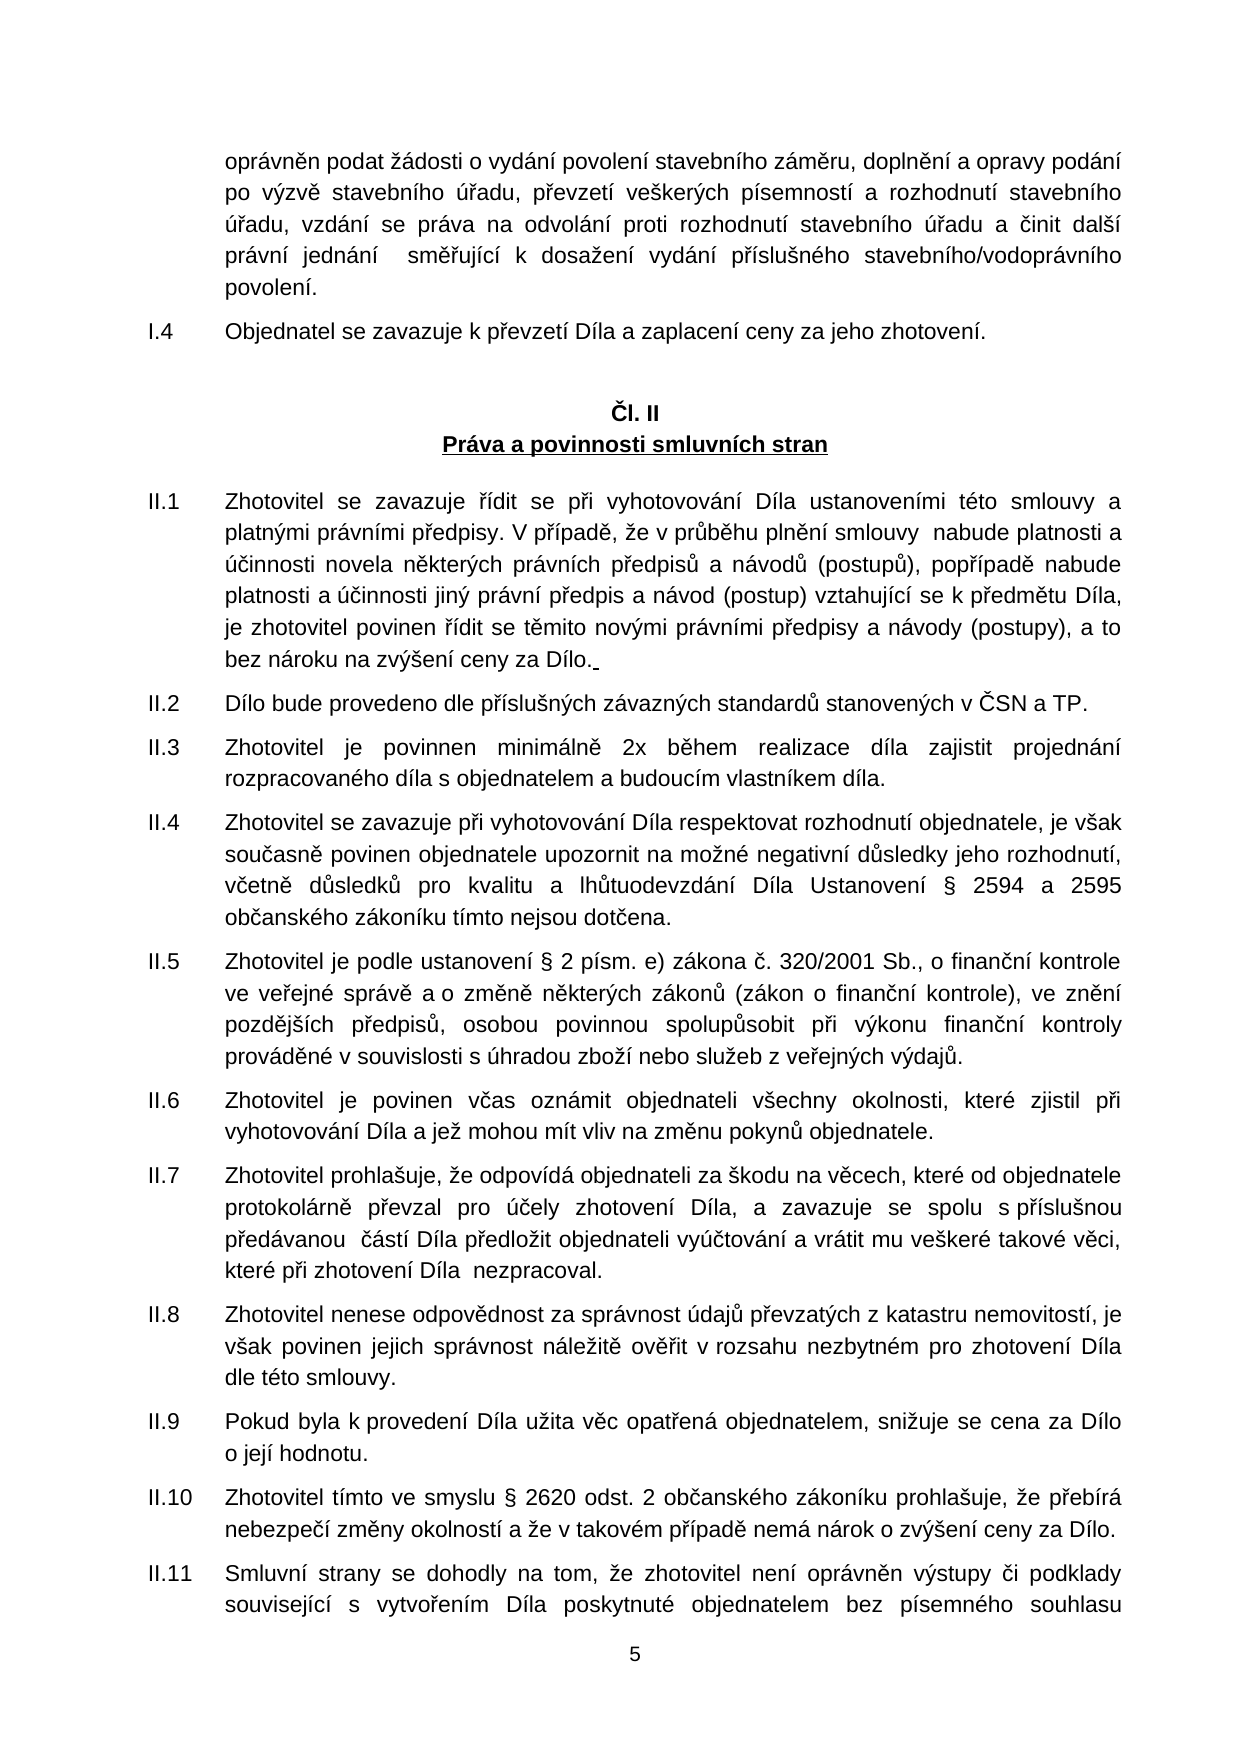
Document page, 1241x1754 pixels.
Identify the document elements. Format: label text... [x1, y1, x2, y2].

list Zhotovitel prohlašuje, že odpovídá objednateli za škodu na věcech, které od objednatele protokolárně převzal pro účely zhotovení Díla, a zavazuje se spolu s příslušnou předávanou částí Díla předložit objednateli vyúčtování a vrátit mu veškeré takové věci, které při zhotovení Díla nezpracoval. [148, 1162, 1122, 1283]
list Dílo bude provedeno dle příslušných závazných standardů stanovených v ČSN a TP. [148, 689, 1122, 716]
list Zhotovitel se zavazuje při vyhotovování Díla respektovat rozhodnutí objednatele, je však současně povinen objednatele upozornit na možné negativní důsledky jeho rozhodnutí, včetně důsledků pro kvalitu a lhůtuodevzdání Díla Ustanovení § 2594 a 2595 občanského zákoníku tímto nejsou dotčena. [148, 809, 1122, 930]
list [148, 1559, 1122, 1617]
list Zhotovitel je povinnen minimálně 2x během realizace díla zajistit projednání rozpracovaného díla s objednatelem a budoucím vlastníkem díla. [148, 734, 1122, 792]
list Objednatel se zavazuje k převzetí Díla a zaplacení ceny za jeho zhotovení. [148, 318, 1122, 344]
list Zhotovitel je podle ustanovení § 2 písm. e) zákona č. 320/2001 Sb., o finanční kontrole ve veřejné správě a o změně některých zákonů (zákon o finanční kontrole), ve znění pozdějších předpisů, osobou povinnou spolupůsobit při výkonu finanční kontroly prováděné v souvislosti s úhradou zboží nebo služeb z veřejných výdajů. [148, 948, 1122, 1069]
list Zhotovitel nenese odpovědnost za správnost údajů převzatých z katastru nemovitostí, je však povinen jejich správnost náležitě ověřit v rozsahu nezbytném pro zhotovení Díla dle této smlouvy. [148, 1301, 1122, 1391]
text Práva a povinnosti smluvních stran [148, 399, 1122, 457]
list Pokud byla k provedení Díla užita věc opatřená objednatelem, snižuje se cena za Dílo o její hodnotu. [148, 1408, 1122, 1466]
list Zhotovitel se zavazuje řídit se při vyhotovování Díla ustanoveními této smlouvy a platnými právními předpisy. V případě, že v průběhu plnění smlouvy nabude platnosti a účinnosti novela některých právních předpisů a návodů (postupů), popřípadě nabude platnosti a účinnosti jiný právní předpis a návod (postup) vztahující se k předmětu Díla, je zhotovitel povinen řídit se těmito novými právními předpisy a návody (postupy), a to bez nároku na zvýšení ceny za Dílo. [148, 488, 1122, 672]
list Zhotovitel tímto ve smyslu § 2620 odst. 2 občanského zákoníku prohlašuje, že přebírá nebezpečí změny okolností a že v takovém případě nemá nárok o zvýšení ceny za Dílo. [148, 1484, 1122, 1542]
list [148, 148, 1122, 300]
list Zhotovitel je povinen včas oznámit objednateli všechny okolnosti, které zjistil při vyhotovování Díla a jež mohou mít vliv na změnu pokynů objednatele. [148, 1087, 1122, 1145]
